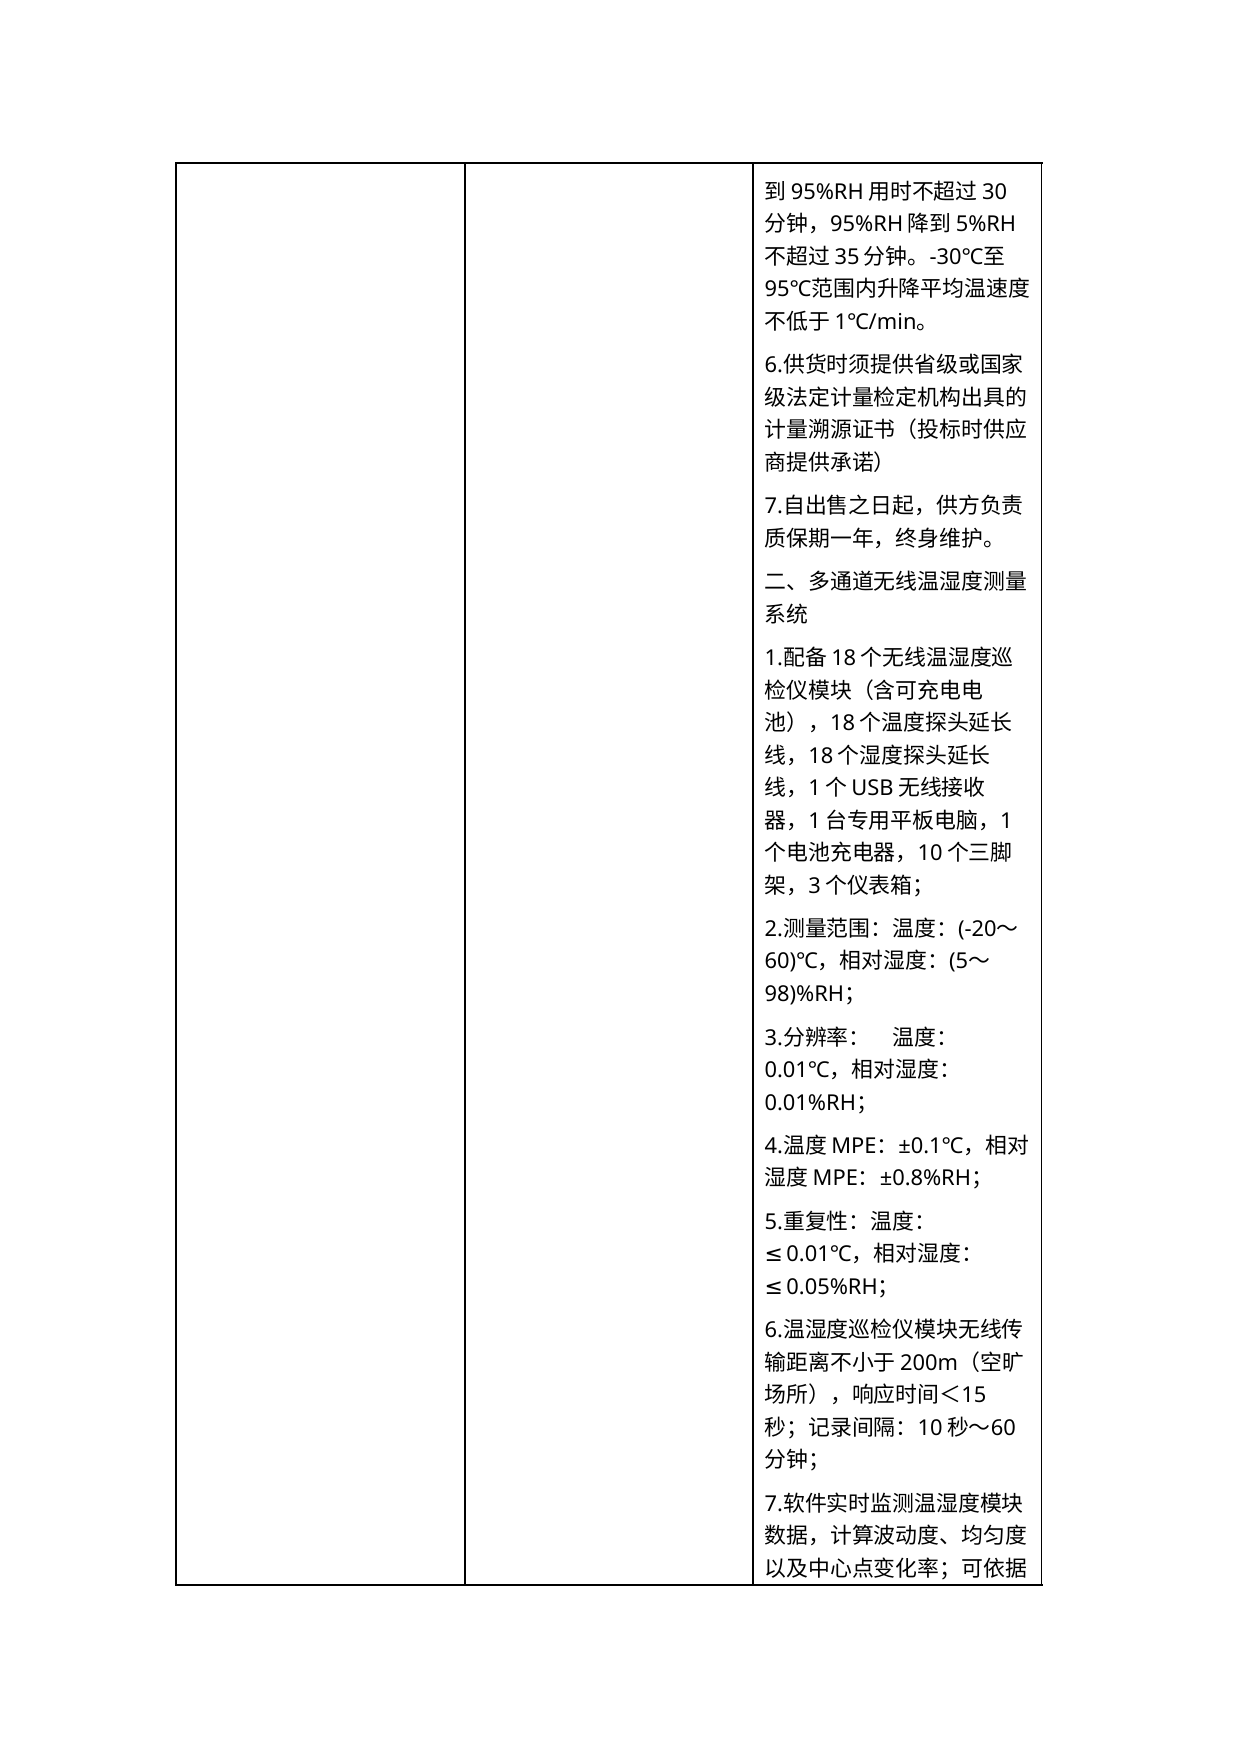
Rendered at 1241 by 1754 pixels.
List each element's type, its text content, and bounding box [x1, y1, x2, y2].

table_cell [466, 164, 752, 1584]
table_cell 1 [177, 164, 464, 1584]
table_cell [754, 164, 1041, 1584]
